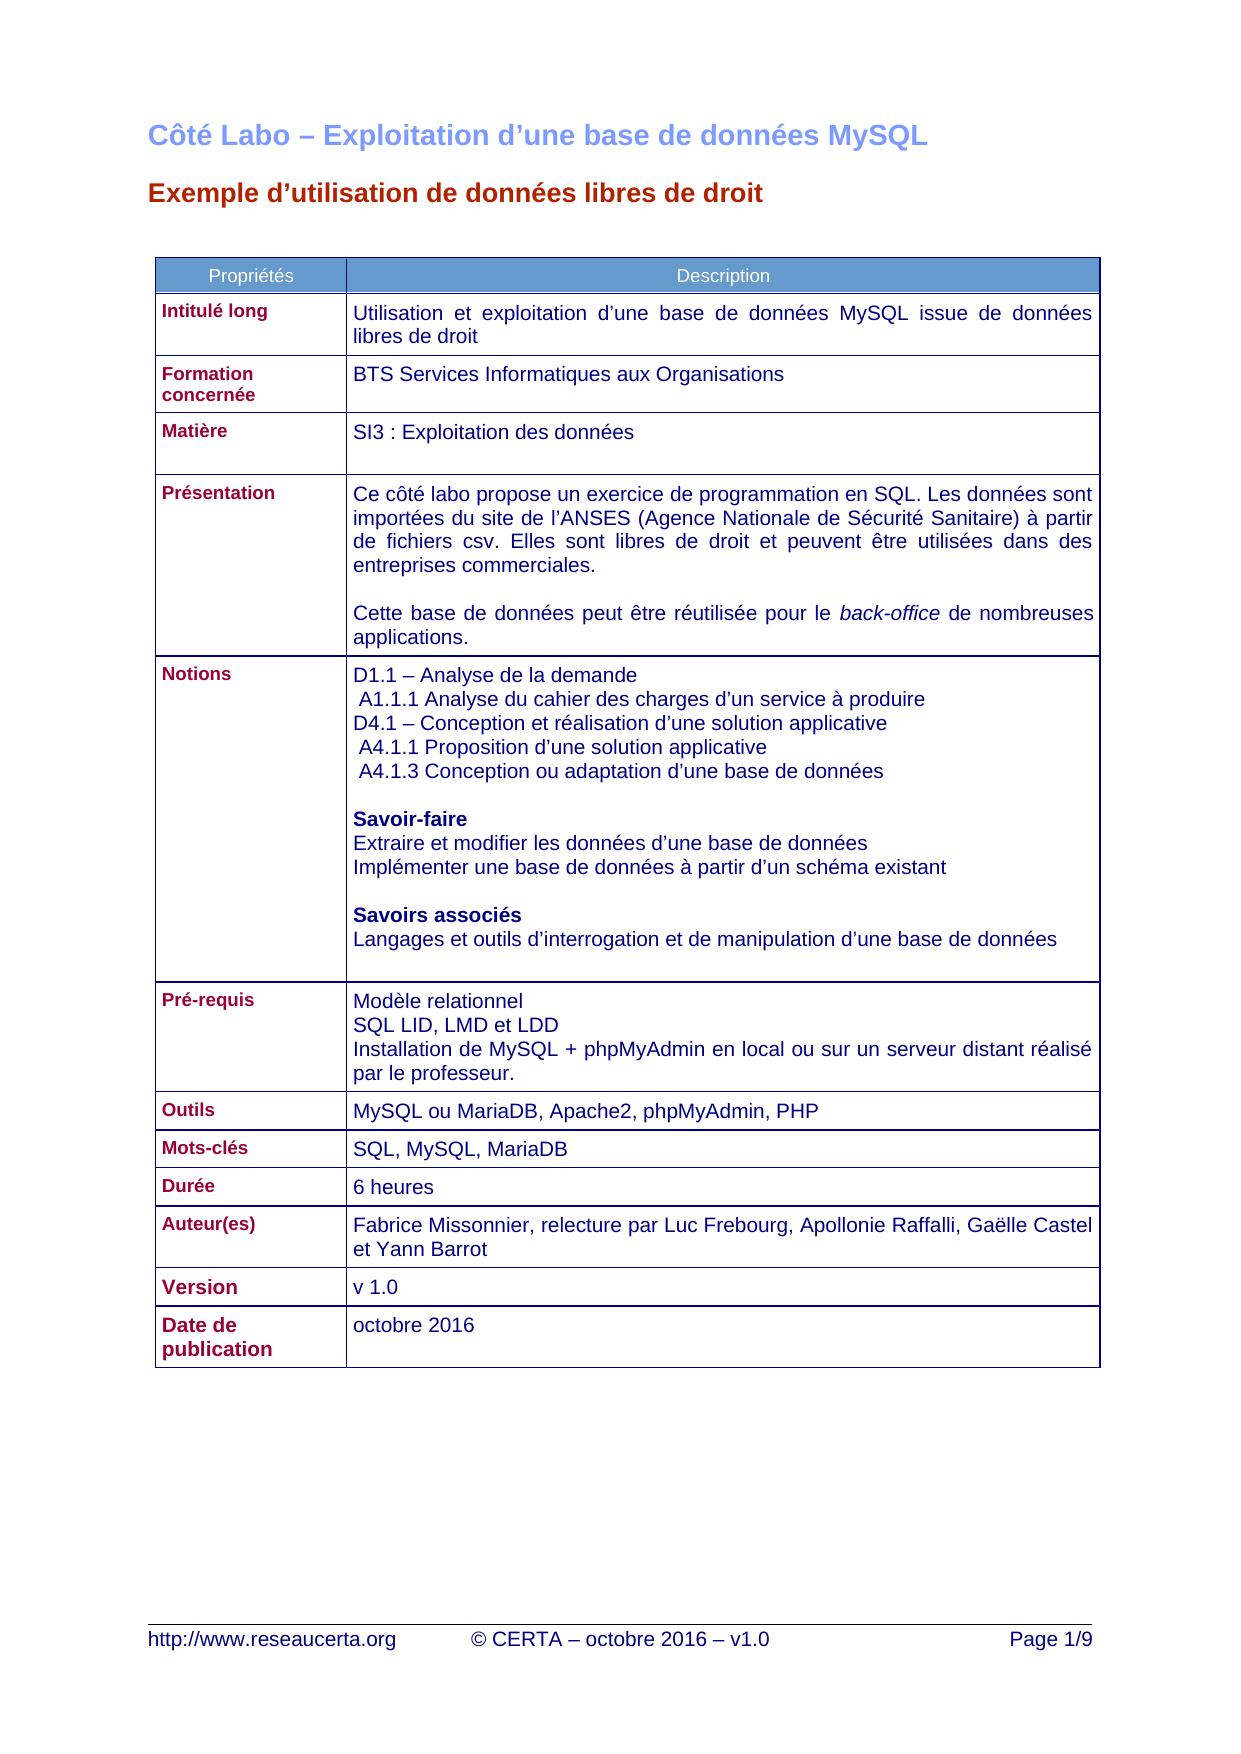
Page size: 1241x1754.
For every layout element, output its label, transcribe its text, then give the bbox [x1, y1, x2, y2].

table_cell Matière [156, 413, 346, 474]
table_cell Outils [156, 1092, 346, 1129]
table_cell Mots-clés [156, 1131, 346, 1167]
table_header Propriétés [156, 258, 346, 292]
table_cell Fabrice Missonnier, relecture par Luc Frebourg, Apollonie Raffalli, Gaëlle Castel et Yann Barrot [347, 1207, 1099, 1267]
text Côté Labo – Exploitation d’une base de données MySQL [148, 118, 1092, 152]
table_cell Date de publication [156, 1307, 346, 1367]
table_cell D1.1 – Analyse de la demande A1.1.1 Analyse du cahier des charges d’un service à produire D4.1 – Conception et réalisation d’une solution applicative A4.1.1 Proposition d’une solution applicative A4.1.3 Conception ou adaptation d’une base de données Savoir-faire Extraire et modifier les données d’une base de données Implémenter une base de données à partir d’un schéma existant Savoirs associés Langages et outils d’interrogation et de manipulation d’une base de données [347, 657, 1099, 981]
table_cell Durée [156, 1168, 346, 1205]
text Exemple d’utilisation de données libres de droit [148, 177, 1092, 208]
table_cell Utilisation et exploitation d’une base de données MySQL issue de données libres de droit [347, 294, 1099, 354]
table_header Description [347, 258, 1099, 292]
table_cell Présentation [156, 475, 346, 655]
table_cell 6 heures [347, 1168, 1099, 1205]
table_cell Modèle relationnel SQL LID, LMD et LDD Installation de MySQL + phpMyAdmin en local ou sur un serveur distant réalisé par le professeur. [347, 983, 1099, 1091]
table_cell SQL, MySQL, MariaDB [347, 1131, 1099, 1167]
table_cell Ce côté labo propose un exercice de programmation en SQL. Les données sont importées du site de l’ANSES (Agence Nationale de Sécurité Sanitaire) à partir de fichiers csv. Elles sont libres de droit et peuvent être utilisées dans des entreprises commerciales. Cette base de données peut être réutilisée pour le back-office de nombreuses applications. [347, 475, 1099, 655]
table_cell Auteur(es) [156, 1207, 346, 1267]
table_cell MySQL ou MariaDB, Apache2, phpMyAdmin, PHP [347, 1092, 1099, 1129]
table_cell Intitulé long [156, 294, 346, 354]
table_cell Formation concernée [156, 356, 346, 412]
table_cell v 1.0 [347, 1268, 1099, 1305]
table_cell SI3 : Exploitation des données [347, 413, 1099, 474]
table_cell Version [156, 1268, 346, 1305]
table_cell Notions [156, 657, 346, 981]
table_cell Pré-requis [156, 983, 346, 1091]
table_cell octobre 2016 [347, 1307, 1099, 1367]
table_cell BTS Services Informatiques aux Organisations [347, 356, 1099, 412]
